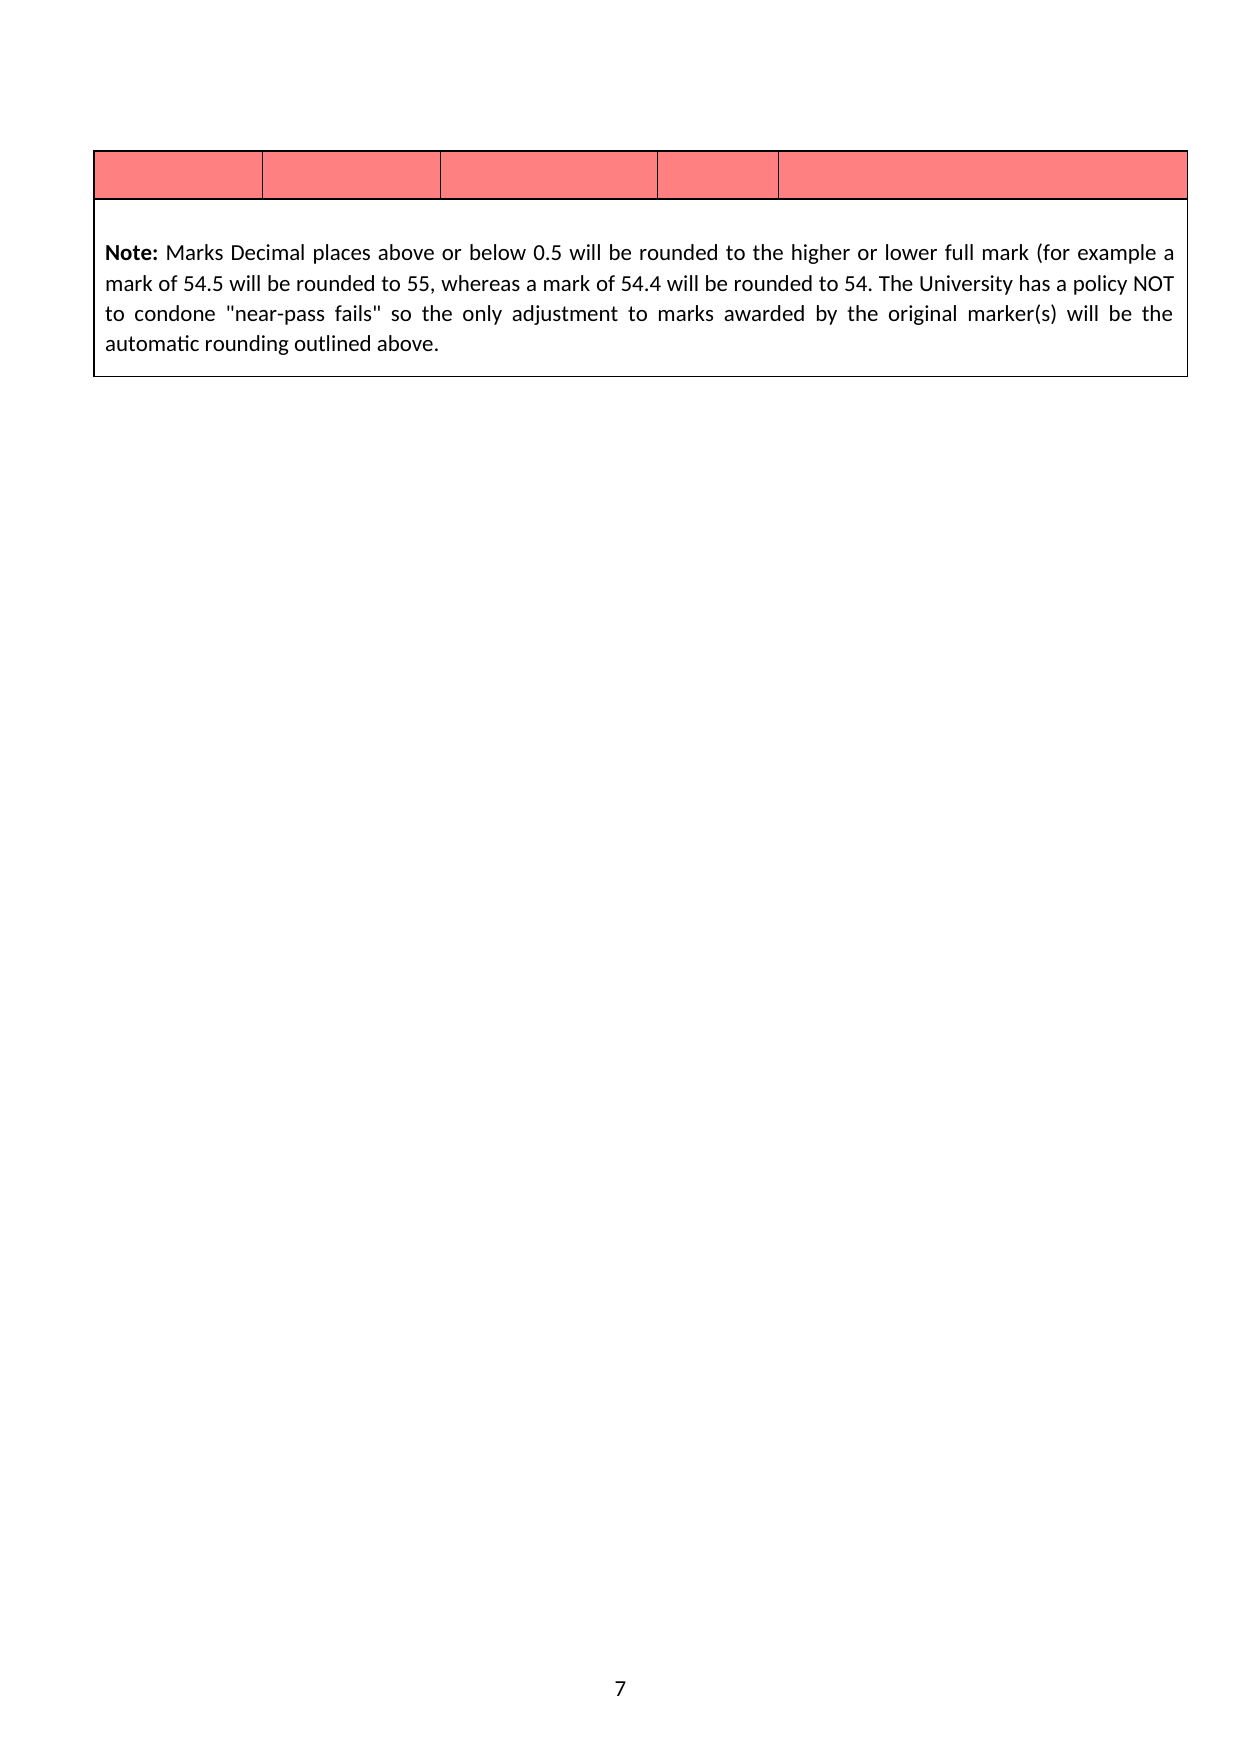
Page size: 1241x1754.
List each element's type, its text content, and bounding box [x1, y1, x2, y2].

table_cell [441, 152, 657, 198]
table_cell [779, 152, 1187, 198]
table_cell [658, 152, 778, 198]
table_cell Note: Marks Decimal places above or below 0.5 will be rounded to the higher or lower full mark (for example a mark of 54.5 will be rounded to 55, whereas a mark of 54.4 will be rounded to 54. The University has a policy NOT to condone "near-pass fails" so the only adjustment to marks awarded by the original marker(s) will be the automatic rounding outlined above. [95, 200, 1187, 376]
table_cell [263, 152, 440, 198]
table_cell [95, 152, 262, 198]
